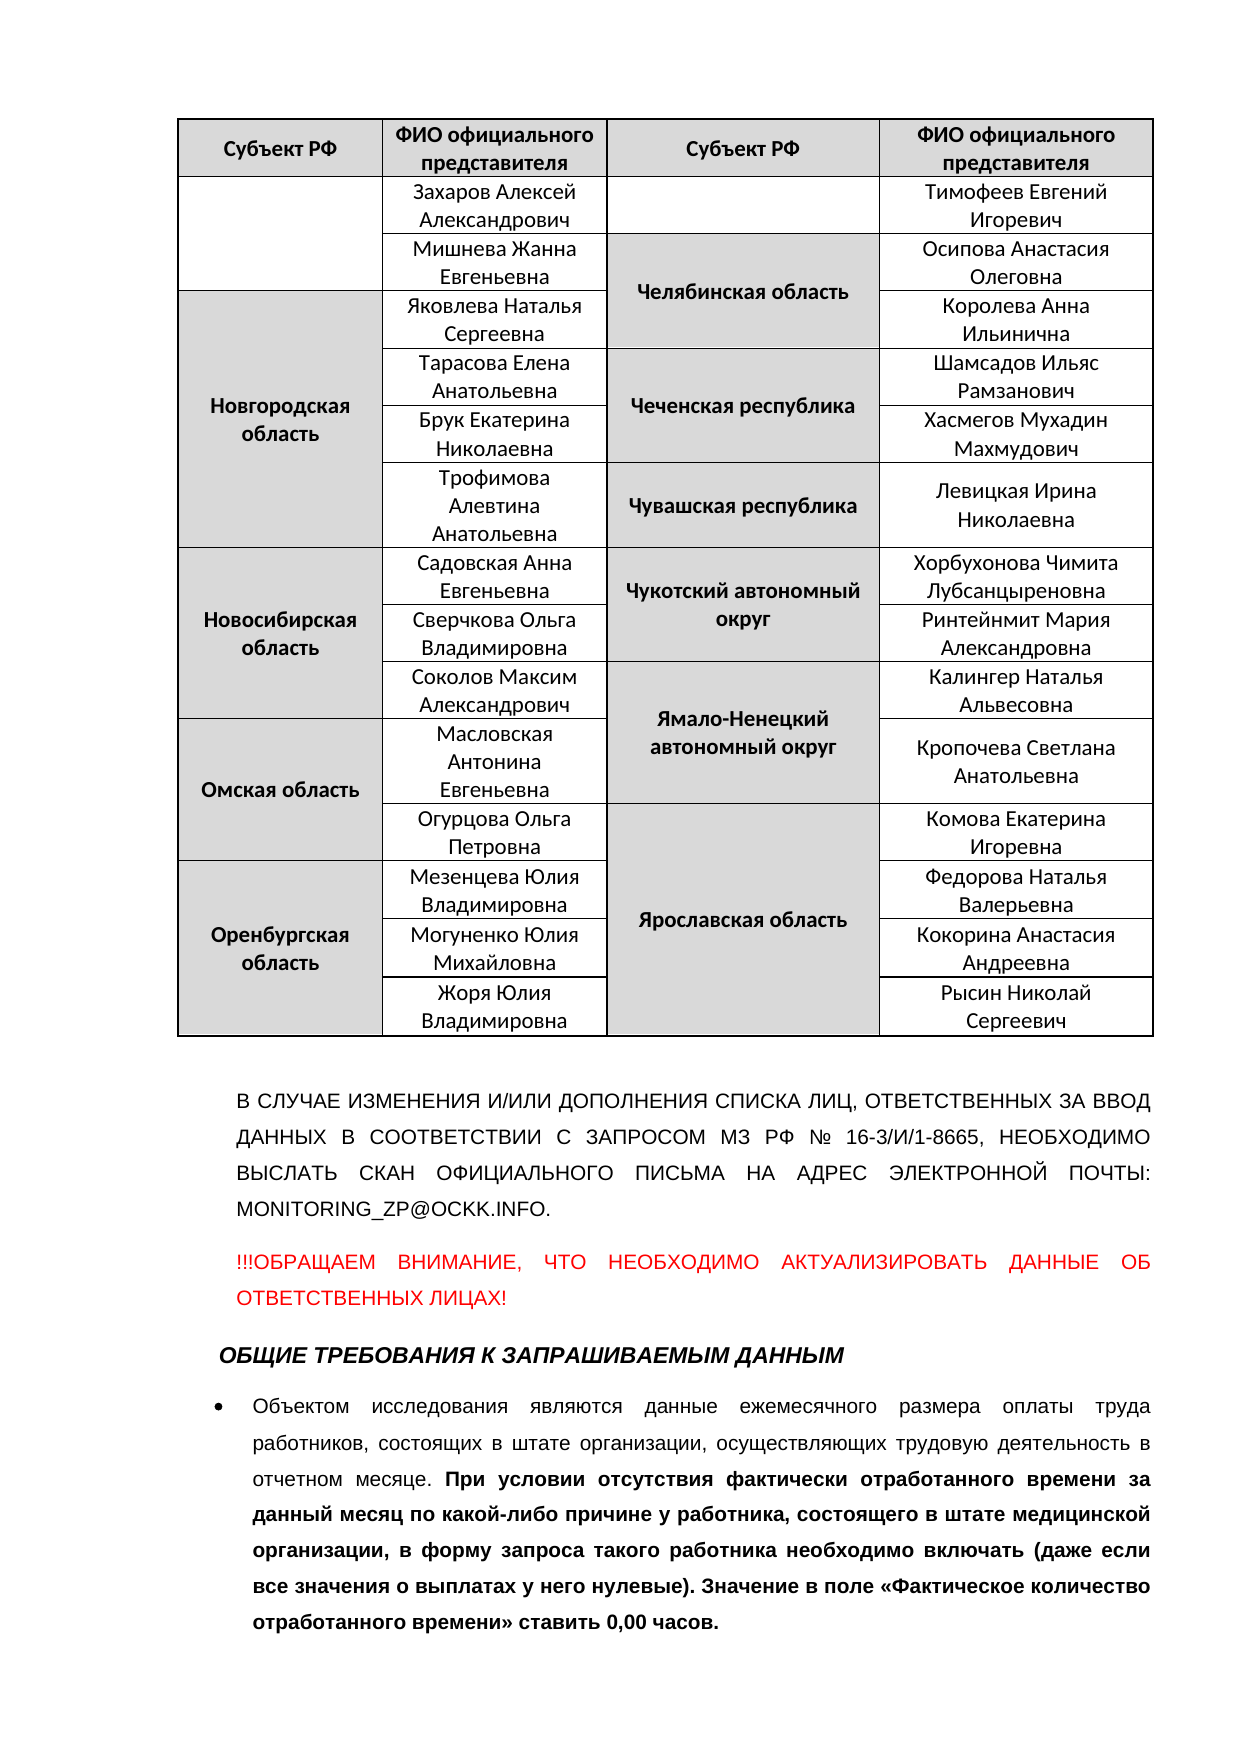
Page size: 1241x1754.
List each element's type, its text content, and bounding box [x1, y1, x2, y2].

table_cell Тимофеев Евгений Игоревич [880, 177, 1152, 233]
text !!!обращаем внимание, что необходимо актуализировать данные об ответственных лицах! [236, 1250, 1152, 1309]
table_cell Трофимова Алевтина Анатольевна [383, 463, 606, 547]
table_cell Тарасова Елена Анатольевна [383, 349, 606, 404]
table_cell Масловская Антонина Евгеньевна [383, 719, 606, 803]
table_cell Королева Анна Ильинична [880, 291, 1152, 347]
table_cell Чукотский автономный округ [608, 548, 879, 661]
text Общие требования к запрашиваемым данным [218, 1342, 1152, 1369]
table_cell Ямало-Ненецкий автономный округ [608, 662, 879, 803]
table_cell Осипова Анастасия Олеговна [880, 234, 1152, 290]
table_header ФИО официального представителя [383, 120, 606, 176]
table_cell Ярославская область [608, 804, 879, 1034]
table_cell Комова Екатерина Игоревна [880, 804, 1152, 860]
table_cell Шамсадов Ильяс Рамзанович [880, 349, 1152, 404]
table_cell Яковлева Наталья Сергеевна [383, 291, 606, 347]
table_cell Хасмегов Мухадин Махмудович [880, 406, 1152, 462]
table_cell Кокорина Анастасия Андреевна [880, 919, 1152, 976]
table_cell Омская область [179, 719, 382, 860]
table_cell Челябинская область [608, 234, 879, 347]
table_cell Федорова Наталья Валерьевна [880, 861, 1152, 918]
table_cell Сверчкова Ольга Владимировна [383, 605, 606, 661]
table_cell Жоря Юлия Владимировна [383, 978, 606, 1034]
table_cell Чувашская республика [608, 463, 879, 547]
table_cell Мезенцева Юлия Владимировна [383, 861, 606, 918]
table_cell Левицкая Ирина Николаевна [880, 463, 1152, 547]
table_cell Брук Екатерина Николаевна [383, 406, 606, 462]
table_cell Мишнева Жанна Евгеньевна [383, 234, 606, 290]
text В случае изменения и/или дополнения списка лиц, ответственных за ввод данных в соответствии с запросом МЗ РФ № 16-3/И/1-8665, необходимо выслать скан официального письма на адрес электронной почты: monitoring_zp@ockk.info. [236, 1089, 1152, 1221]
table_cell Ринтейнмит Мария Александровна [880, 605, 1152, 661]
table_cell Хорбухонова Чимита Лубсанцыреновна [880, 548, 1152, 604]
table_header ФИО официального представителя [880, 120, 1152, 176]
table_cell Захаров Алексей Александрович [383, 177, 606, 233]
table_cell Оренбургская область [179, 861, 382, 1034]
table_cell Рысин Николай Сергеевич [880, 978, 1152, 1034]
table_header Субъект РФ [179, 120, 382, 176]
table_cell Новосибирская область [179, 548, 382, 718]
table_cell Соколов Максим Александрович [383, 662, 606, 718]
table_cell Садовская Анна Евгеньевна [383, 548, 606, 604]
table_cell Калингер Наталья Альвесовна [880, 662, 1152, 718]
table_cell Могуненко Юлия Михайловна [383, 919, 606, 976]
table_header Субъект РФ [608, 120, 879, 176]
table_cell Новгородская область [179, 291, 382, 547]
table_cell Чеченская республика [608, 349, 879, 462]
text Объектом исследования являются данные ежемесячного размера оплаты труда работников, состоящих в штате организации, осуществляющих трудовую деятельность в отчетном месяце. При условии отсутствия фактически отработанного времени за данный месяц по какой-либо причине у работника, состоящего в штате медицинской организации, в форму запроса такого работника необходимо включать (даже если все значения о выплатах у него нулевые). Значение в поле «Фактическое количество отработанного времени» ставить 0,00 часов. [215, 1394, 1152, 1634]
table_cell Огурцова Ольга Петровна [383, 804, 606, 860]
table_cell Кропочева Светлана Анатольевна [880, 719, 1152, 803]
